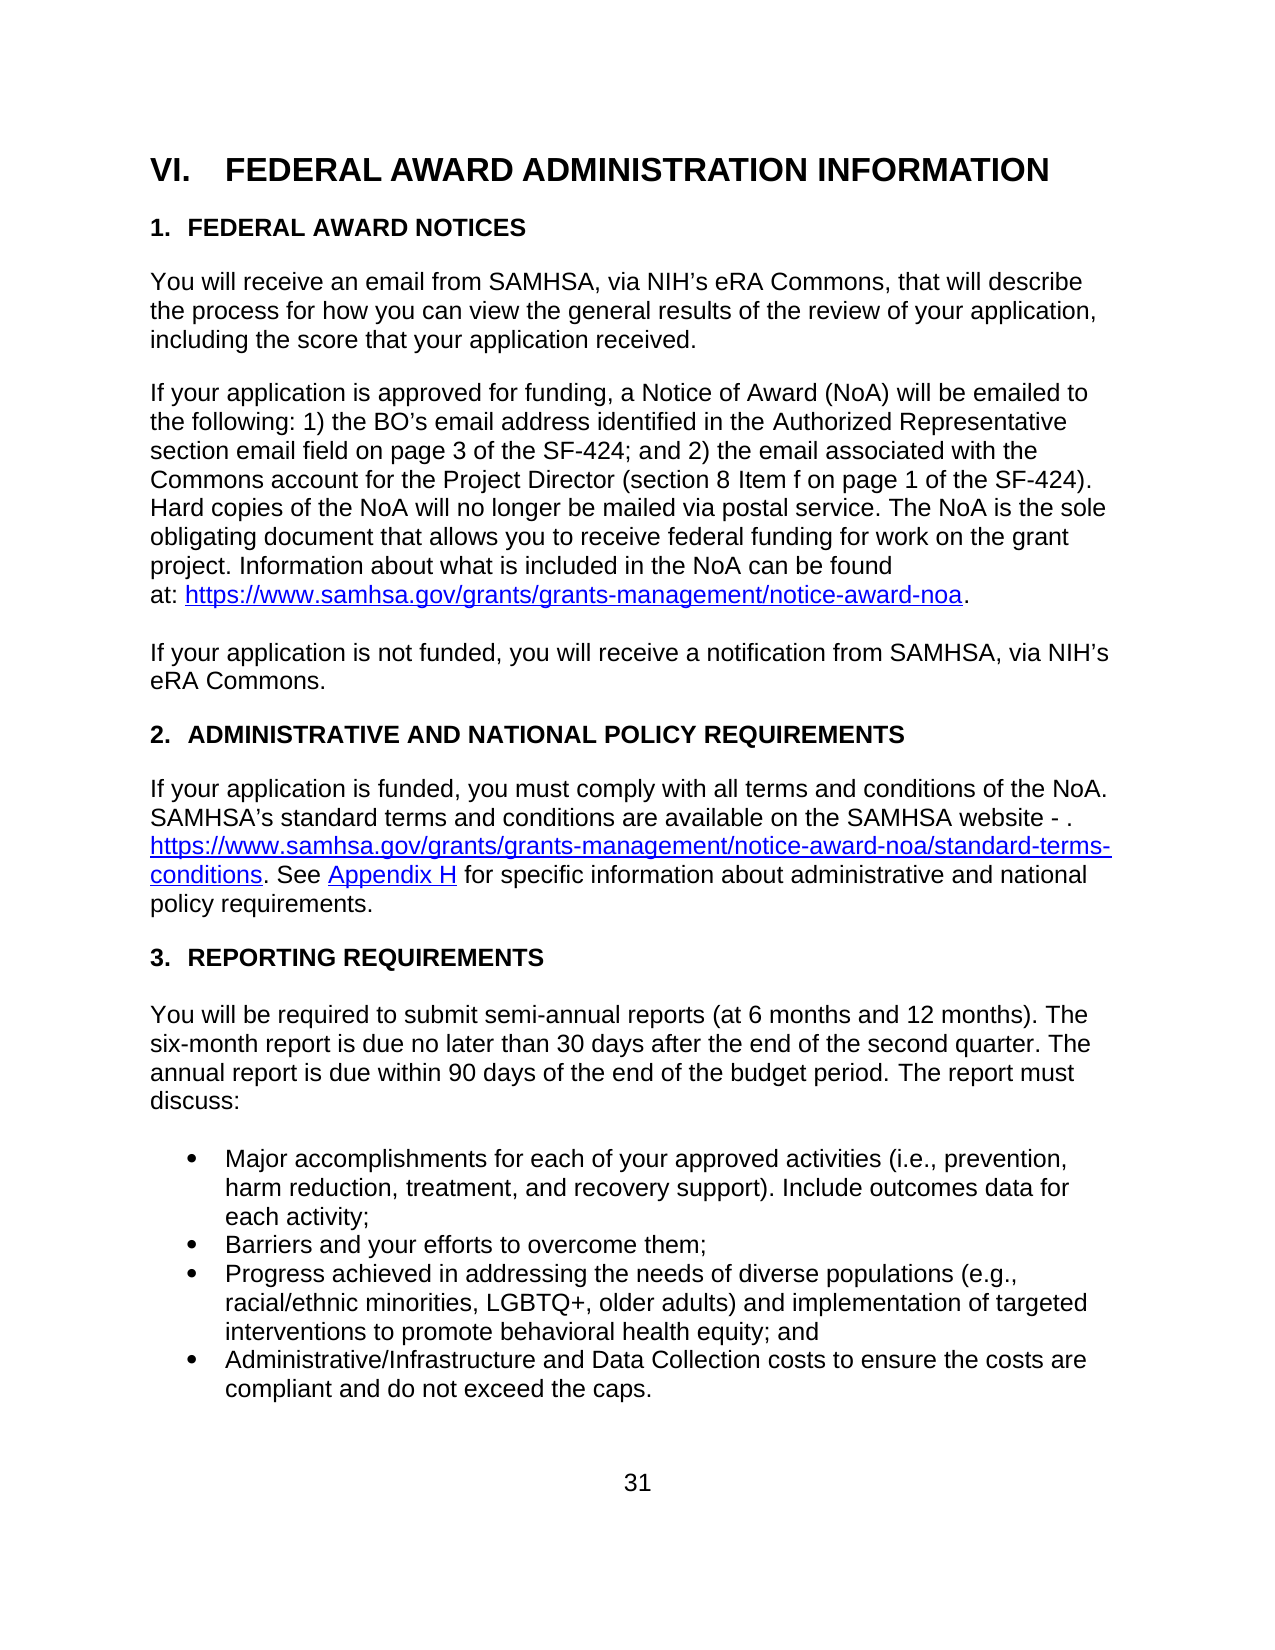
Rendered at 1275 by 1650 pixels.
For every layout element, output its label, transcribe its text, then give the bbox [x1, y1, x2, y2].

text If your application is funded, you must comply with all terms and conditions of the NoA. SAMHSA’s standard terms and conditions are available on the SAMHSA website - . https://www.samhsa.gov/grants/grants-management/notice-award-noa/standard-terms-conditions. See Appendix H for specific information about administrative and national policy requirements. [150, 774, 1125, 918]
subtitle FEDERAL AWARD NOTICES [150, 213, 1125, 242]
text If your application is not funded, you will receive a notification from SAMHSA, via NIH’s eRA Commons. [150, 638, 1125, 695]
subtitle ADMINISTRATIVE AND NATIONAL POLICY REQUIREMENTS [150, 720, 1125, 749]
list Barriers and your efforts to overcome them; [187, 1230, 1125, 1259]
list Administrative/Infrastructure and Data Collection costs to ensure the costs are compliant and do not exceed the caps. [187, 1345, 1125, 1403]
text If your application is approved for funding, a Notice of Award (NoA) will be emailed to the following: 1) the BO’s email address identified in the Authorized Representative section email field on page 3 of the SF-424; and 2) the email associated with the Commons account for the Project Director (section 8 Item f on page 1 of the SF-424). Hard copies of the NoA will no longer be mailed via postal service. The NoA is the sole obligating document that allows you to receive federal funding for work on the grant project. Information about what is included in the NoA can be found at: https://www.samhsa.gov/grants/grants-management/notice-award-noa. [150, 378, 1125, 608]
text You will receive an email from SAMHSA, via NIH’s eRA Commons, that will describe the process for how you can view the general results of the review of your application, including the score that your application received. [150, 267, 1125, 353]
list Progress achieved in addressing the needs of diverse populations (e.g., racial/ethnic minorities, LGBTQ+, older adults) and implementation of targeted interventions to promote behavioral health equity; and [187, 1259, 1125, 1345]
list Major accomplishments for each of your approved activities (i.e., prevention, harm reduction, treatment, and recovery support). Include outcomes data for each activity; [187, 1144, 1125, 1230]
subtitle REPORTING REQUIREMENTS [150, 943, 1125, 971]
text You will be required to submit semi-annual reports (at 6 months and 12 months). The six-month report is due no later than 30 days after the end of the second quarter. The annual report is due within 90 days of the end of the budget period. The report must discuss: [150, 1000, 1125, 1115]
subtitle VI. FEDERAL AWARD ADMINISTRATION INFORMATION [150, 150, 1125, 188]
